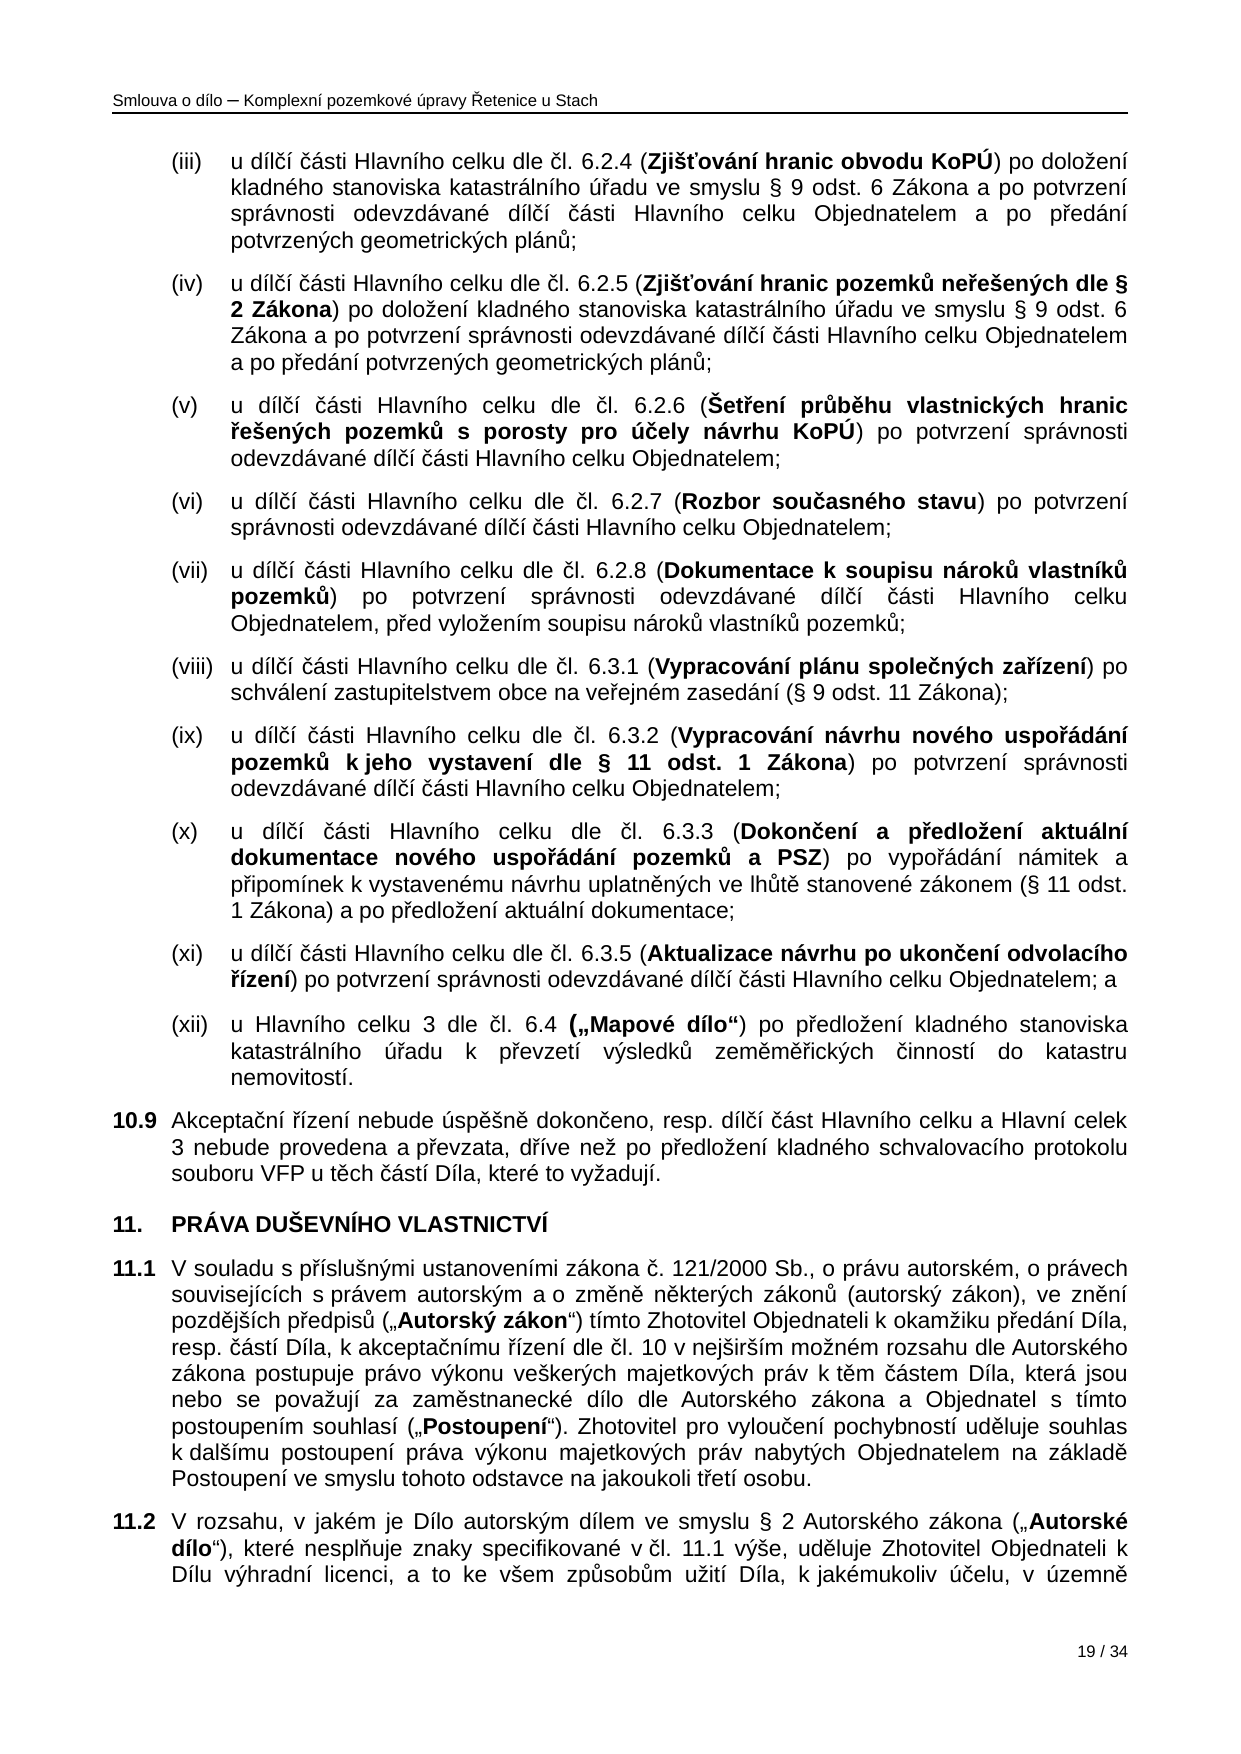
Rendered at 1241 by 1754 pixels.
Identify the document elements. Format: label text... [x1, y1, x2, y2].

list u dílčí části Hlavního celku dle čl. 6.3.2 (Vypracování návrhu nového uspořádání pozemků k jeho vystavení dle § 11 odst. 1 Zákona) po potvrzení správnosti odevzdávané dílčí části Hlavního celku Objednatelem; [171, 722, 1128, 801]
list u dílčí části Hlavního celku dle čl. 6.3.5 (Aktualizace návrhu po ukončení odvolacího řízení) po potvrzení správnosti odevzdávané dílčí části Hlavního celku Objednatelem; a [171, 940, 1128, 993]
text V souladu s příslušnými ustanoveními zákona č. 121/2000 Sb., o právu autorském, o právech souvisejících s právem autorským a o změně některých zákonů (autorský zákon), ve znění pozdějších předpisů („Autorský zákon“) tímto Zhotovitel Objednateli k okamžiku předání Díla, resp. částí Díla, k akceptačnímu řízení dle čl. 10 v nejširším možném rozsahu dle Autorského zákona postupuje právo výkonu veškerých majetkových práv k těm částem Díla, která jsou nebo se považují za zaměstnanecké dílo dle Autorského zákona a Objednatel s tímto postoupením souhlasí („Postoupení“). Zhotovitel pro vyloučení pochybností uděluje souhlas k dalšímu postoupení práva výkonu majetkových práv nabytých Objednatelem na základě Postoupení ve smyslu tohoto odstavce na jakoukoli třetí osobu. [112, 1254, 1128, 1492]
list u dílčí části Hlavního celku dle čl. 6.3.1 (Vypracování plánu společných zařízení) po schválení zastupitelstvem obce na veřejném zasedání (§ 9 odst. 11 Zákona); [171, 653, 1128, 705]
list u dílčí části Hlavního celku dle čl. 6.2.8 (Dokumentace k soupisu nároků vlastníků pozemků) po potvrzení správnosti odevzdávané dílčí části Hlavního celku Objednatelem, před vyložením soupisu nároků vlastníků pozemků; [171, 557, 1128, 636]
list u dílčí části Hlavního celku dle čl. 6.2.4 (Zjišťování hranic obvodu KoPÚ) po doložení kladného stanoviska katastrálního úřadu ve smyslu § 9 odst. 6 Zákona a po potvrzení správnosti odevzdávané dílčí části Hlavního celku Objednatelem a po předání potvrzených geometrických plánů; [171, 148, 1128, 253]
list u dílčí části Hlavního celku dle čl. 6.2.7 (Rozbor současného stavu) po potvrzení správnosti odevzdávané dílčí části Hlavního celku Objednatelem; [171, 488, 1128, 540]
list u dílčí části Hlavního celku dle čl. 6.2.6 (Šetření průběhu vlastnických hranic řešených pozemků s porosty pro účely návrhu KoPÚ) po potvrzení správnosti odevzdávané dílčí části Hlavního celku Objednatelem; [171, 392, 1128, 471]
text Práva duševního vlastnictví [112, 1211, 1128, 1238]
list u dílčí části Hlavního celku dle čl. 6.3.3 (Dokončení a předložení aktuální dokumentace nového uspořádání pozemků a PSZ) po vypořádání námitek a připomínek k vystavenému návrhu uplatněných ve lhůtě stanovené zákonem (§ 11 odst. 1 Zákona) a po předložení aktuální dokumentace; [171, 818, 1128, 923]
list u dílčí části Hlavního celku dle čl. 6.2.5 (Zjišťování hranic pozemků neřešených dle § 2 Zákona) po doložení kladného stanoviska katastrálního úřadu ve smyslu § 9 odst. 6 Zákona a po potvrzení správnosti odevzdávané dílčí části Hlavního celku Objednatelem a po předání potvrzených geometrických plánů; [171, 270, 1128, 375]
list u Hlavního celku 3 dle čl. 6.4 („Mapové dílo“) po předložení kladného stanoviska katastrálního úřadu k převzetí výsledků zeměměřických činností do katastru nemovitostí. [171, 1009, 1128, 1091]
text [112, 1508, 1128, 1587]
text Akceptační řízení nebude úspěšně dokončeno, resp. dílčí část Hlavního celku a Hlavní celek 3 nebude provedena a převzata, dříve než po předložení kladného schvalovacího protokolu souboru VFP u těch částí Díla, které to vyžadují. [112, 1107, 1128, 1186]
